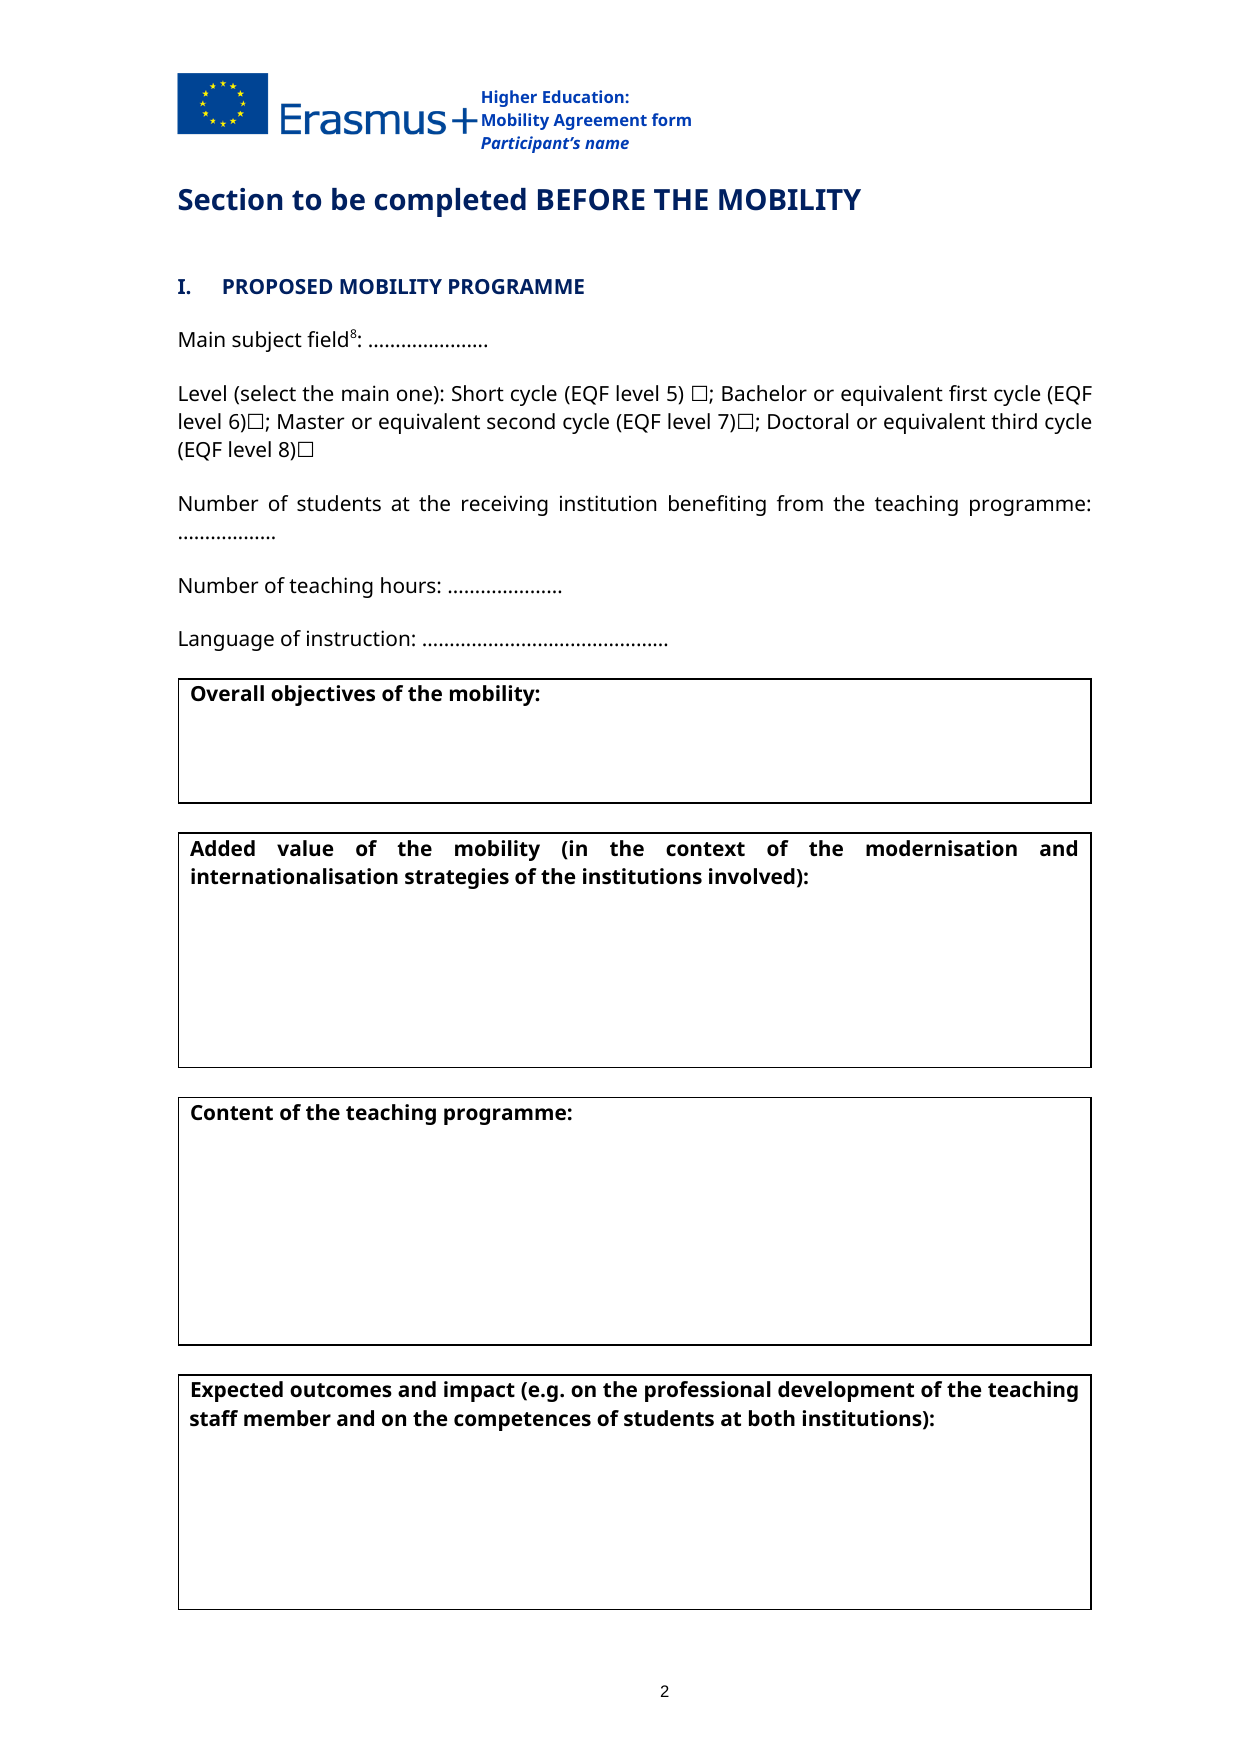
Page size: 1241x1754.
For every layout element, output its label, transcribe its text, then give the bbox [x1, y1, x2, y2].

picture [177, 73, 478, 135]
text Main subject field: …………………. [177, 325, 1092, 354]
text Level (select the main one): Short cycle (EQF level 5) ; Bachelor or equivalent first cycle (EQF level 6); Master or equivalent second cycle (EQF level 7); Doctoral or equivalent third cycle (EQF level 8) [177, 379, 1092, 464]
subtitle I. PROPOSED MOBILITY PROGRAMME [177, 272, 1092, 300]
table_header Overall objectives of the mobility: [179, 680, 1090, 802]
table_header Content of the teaching programme: [179, 1098, 1090, 1344]
table_header Expected outcomes and impact (e.g. on the professional development of the teaching staff member and on the competences of students at both institutions): [179, 1376, 1090, 1609]
text Language of instruction: ……………………………………… [177, 624, 1092, 653]
text Number of students at the receiving institution benefiting from the teaching programme: ……………… [177, 489, 1092, 546]
text Section to be completed BEFORE THE MOBILITY [177, 179, 1196, 218]
table_header Added value of the mobility (in the context of the modernisation and internationalisation strategies of the institutions involved): [179, 834, 1090, 1067]
text Number of teaching hours: ………………… [177, 571, 1092, 599]
